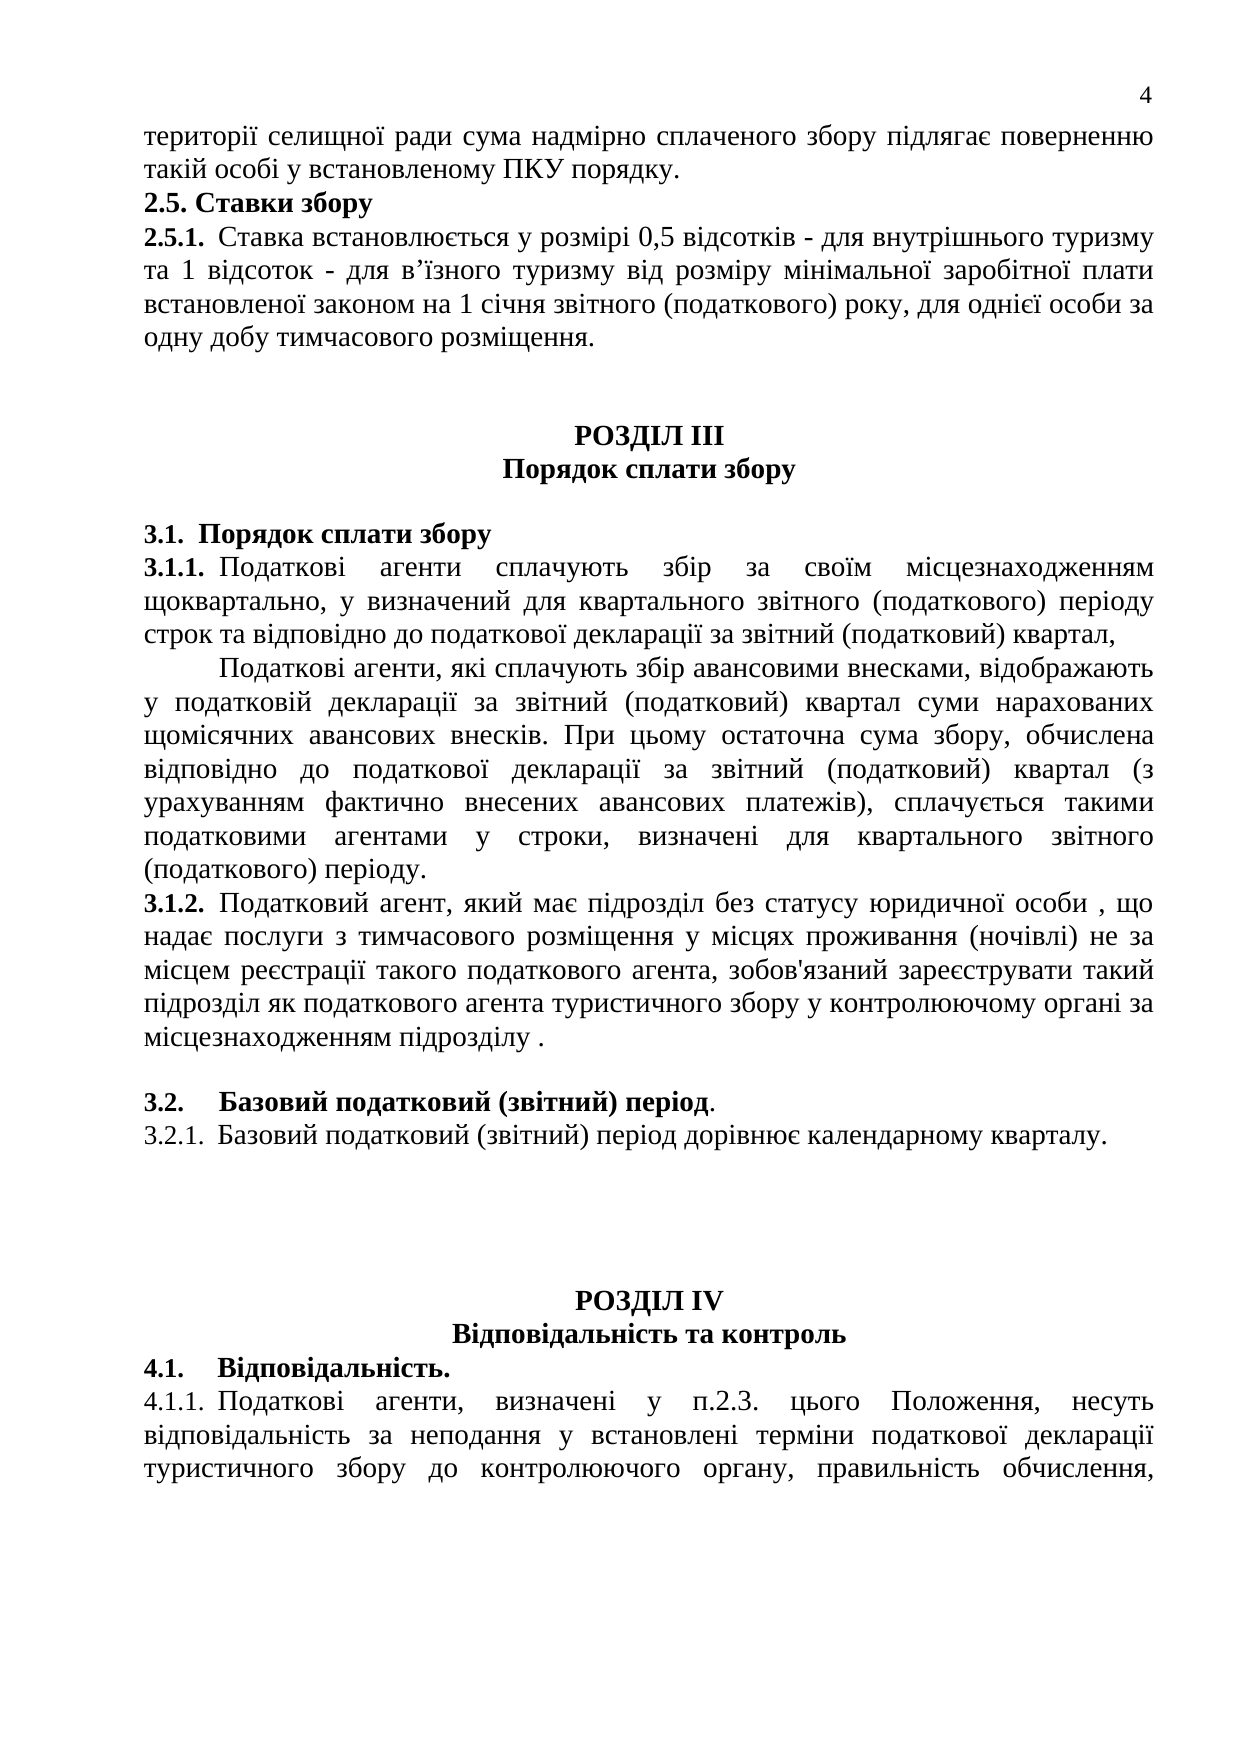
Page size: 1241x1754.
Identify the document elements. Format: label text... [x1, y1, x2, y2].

text Відповідальність та контроль [143, 1316, 1155, 1350]
list Відповідальність. [143, 1350, 1155, 1383]
text Порядок сплати збору [143, 451, 1155, 485]
list Базовий податковий (звітний) період дорівнює календарному кварталу. [143, 1117, 1155, 1151]
text РОЗДІЛ IV [143, 1283, 1155, 1316]
list Податкові агенти сплачують збір за своїм місцезнаходженням щоквартально, у визначений для квартального звітного (податкового) періоду строк та відповідно до податкової декларації за звітний (податковий) квартал, [143, 549, 1155, 650]
text 2.5. Ставки збору [143, 185, 1155, 219]
list Ставка встановлюється у розмірі 0,5 відсотків - для внутрішнього туризму та 1 відсоток - для в’їзного туризму від розміру мінімальної заробітної плати встановленої законом на 1 січня звітного (податкового) року, для однієї особи за одну добу тимчасового розміщення. [143, 219, 1155, 353]
text РОЗДІЛ ІІІ [143, 418, 1155, 451]
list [143, 1383, 1155, 1484]
list Базовий податковий (звітний) період. [143, 1084, 1155, 1117]
list Порядок сплати збору [143, 516, 1155, 549]
text Податкові агенти, які сплачують збір авансовими внесками, відображають у податковій декларації за звітний (податковий) квартал суми нарахованих щомісячних авансових внесків. При цьому остаточна сума збору, обчислена відповідно до податкової декларації за звітний (податковий) квартал (з урахуванням фактично внесених авансових платежів), сплачується такими податковими агентами у строки, визначені для квартального звітного (податкового) періоду. [143, 650, 1155, 885]
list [143, 118, 1155, 185]
list Податковий агент, який має підрозділ без статусу юридичної особи , що надає послуги з тимчасового розміщення у місцях проживання (ночівлі) не за місцем реєстрації такого податкового агента, зобов'язаний зареєструвати такий підрозділ як податкового агента туристичного збору у контролюючому органі за місцезнаходженням підрозділу . [143, 885, 1155, 1053]
